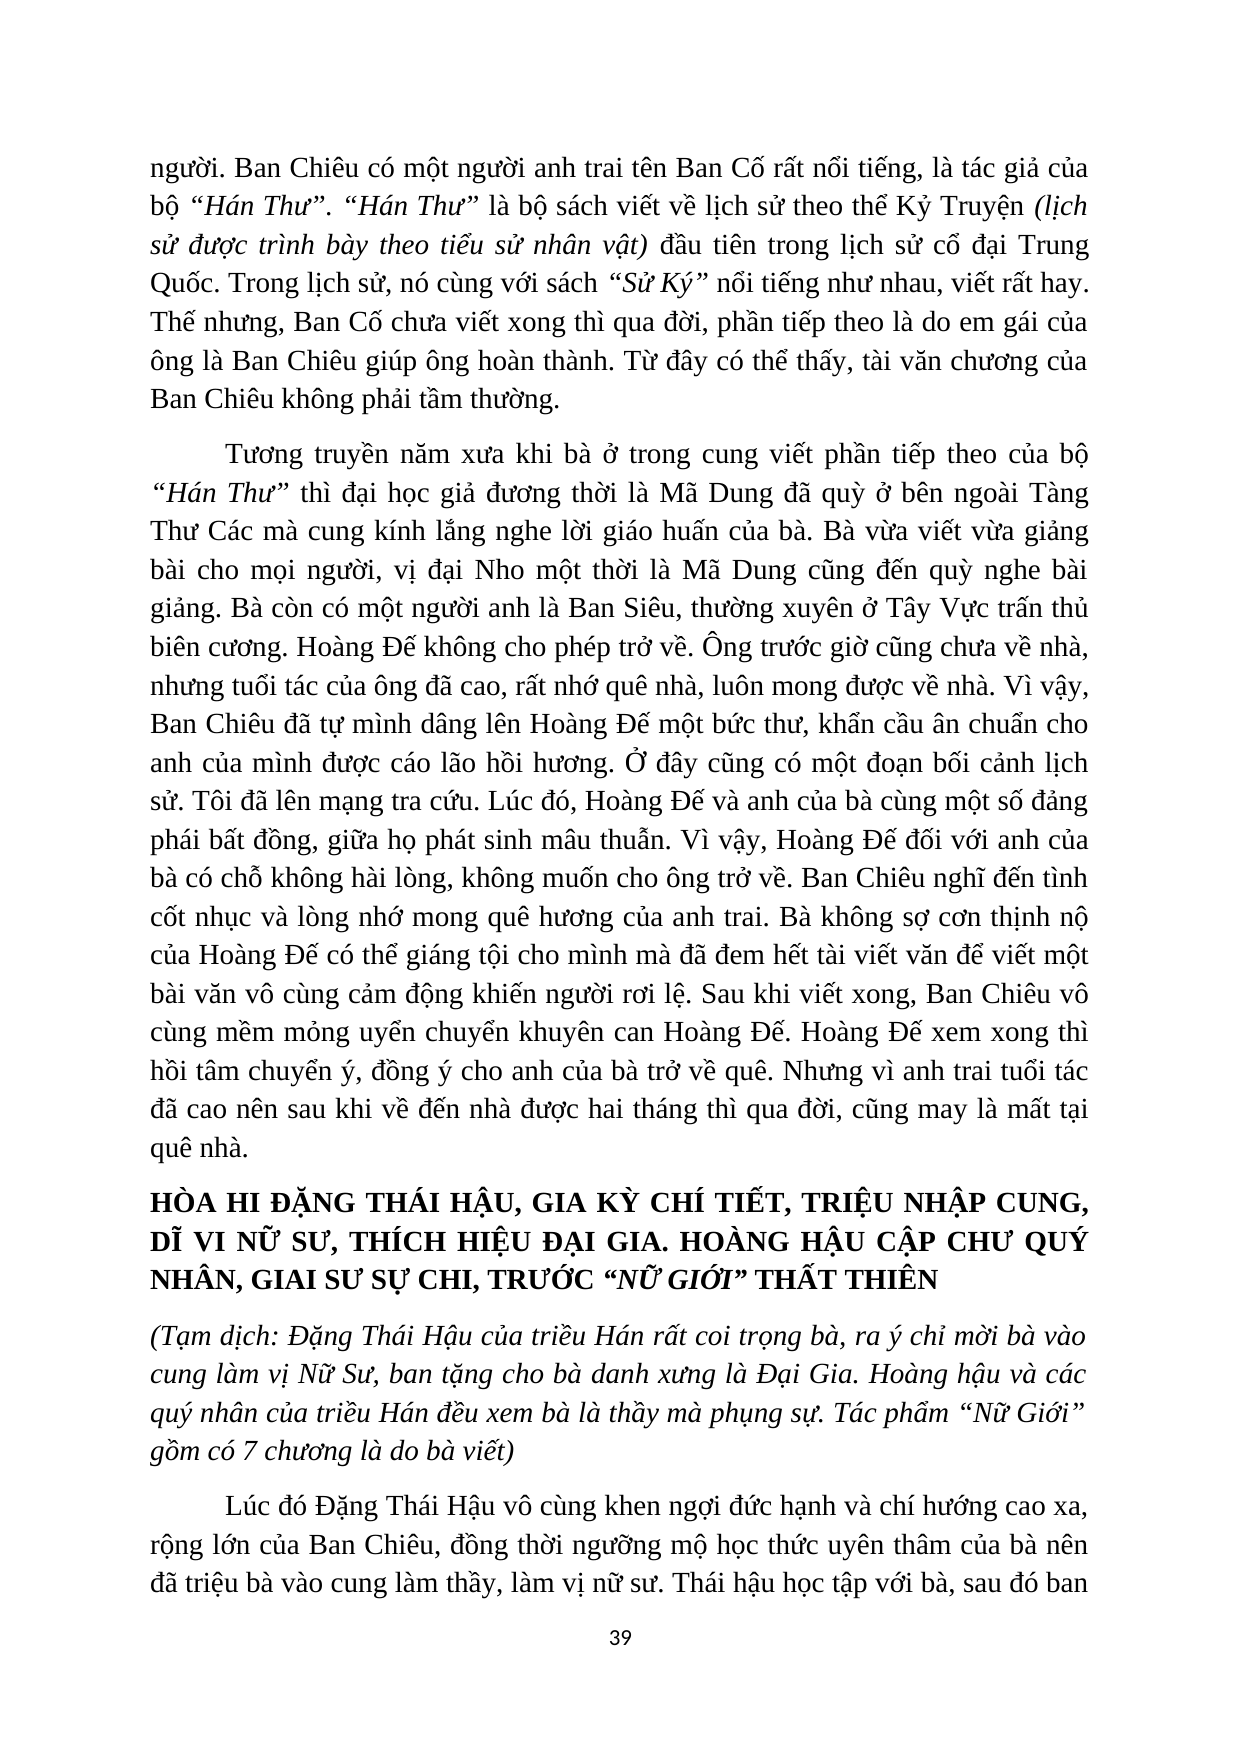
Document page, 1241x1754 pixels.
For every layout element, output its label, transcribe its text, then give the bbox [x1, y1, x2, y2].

text Tương truyền năm xưa khi bà ở trong cung viết phần tiếp theo của bộ “Hán Thư” thì đại học giả đương thời là Mã Dung đã quỳ ở bên ngoài Tàng Thư Các mà cung kính lắng nghe lời giáo huấn của bà. Bà vừa viết vừa giảng bài cho mọi người, vị đại Nho một thời là Mã Dung cũng đến quỳ nghe bài giảng. Bà còn có một người anh là Ban Siêu, thường xuyên ở Tây Vực trấn thủ biên cương. Hoàng Đế không cho phép trở về. Ông trước giờ cũng chưa về nhà, nhưng tuổi tác của ông đã cao, rất nhớ quê nhà, luôn mong được về nhà. Vì vậy, Ban Chiêu đã tự mình dâng lên Hoàng Đế một bức thư, khẩn cầu ân chuẩn cho anh của mình được cáo lão hồi hương. Ở đây cũng có một đoạn bối cảnh lịch sử. Tôi đã lên mạng tra cứu. Lúc đó, Hoàng Đế và anh của bà cùng một số đảng phái bất đồng, giữa họ phát sinh mâu thuẫn. Vì vậy, Hoàng Đế đối với anh của bà có chỗ không hài lòng, không muốn cho ông trở về. Ban Chiêu nghĩ đến tình cốt nhục và lòng nhớ mong quê hương của anh trai. Bà không sợ cơn thịnh nộ của Hoàng Đế có thể giáng tội cho mình mà đã đem hết tài viết văn để viết một bài văn vô cùng cảm động khiến người rơi lệ. Sau khi viết xong, Ban Chiêu vô cùng mềm mỏng uyển chuyển khuyên can Hoàng Đế. Hoàng Đế xem xong thì hồi tâm chuyển ý, đồng ý cho anh của bà trở về quê. Nhưng vì anh trai tuổi tác đã cao nên sau khi về đến nhà được hai tháng thì qua đời, cũng may là mất tại quê nhà. [150, 436, 1090, 1164]
text HÒA HI ĐẶNG THÁI HẬU, GIA KỲ CHÍ TIẾT, TRIỆU NHẬP CUNG, DĨ VI NỮ SƯ, THÍCH HIỆU ĐẠI GIA. HOÀNG HẬU CẬP CHƯ QUÝ NHÂN, GIAI SƯ SỰ CHI, TRƯỚC “NỮ GIỚI” THẤT THIÊN [150, 1185, 1090, 1296]
text (Tạm dịch: Đặng Thái Hậu của triều Hán rất coi trọng bà, ra ý chỉ mời bà vào cung làm vị Nữ Sư, ban tặng cho bà danh xưng là Đại Gia. Hoàng hậu và các quý nhân của triều Hán đều xem bà là thầy mà phụng sự. Tác phẩm “Nữ Giới” gồm có 7 chương là do bà viết) [150, 1318, 1090, 1467]
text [150, 1488, 1090, 1599]
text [150, 150, 1090, 415]
